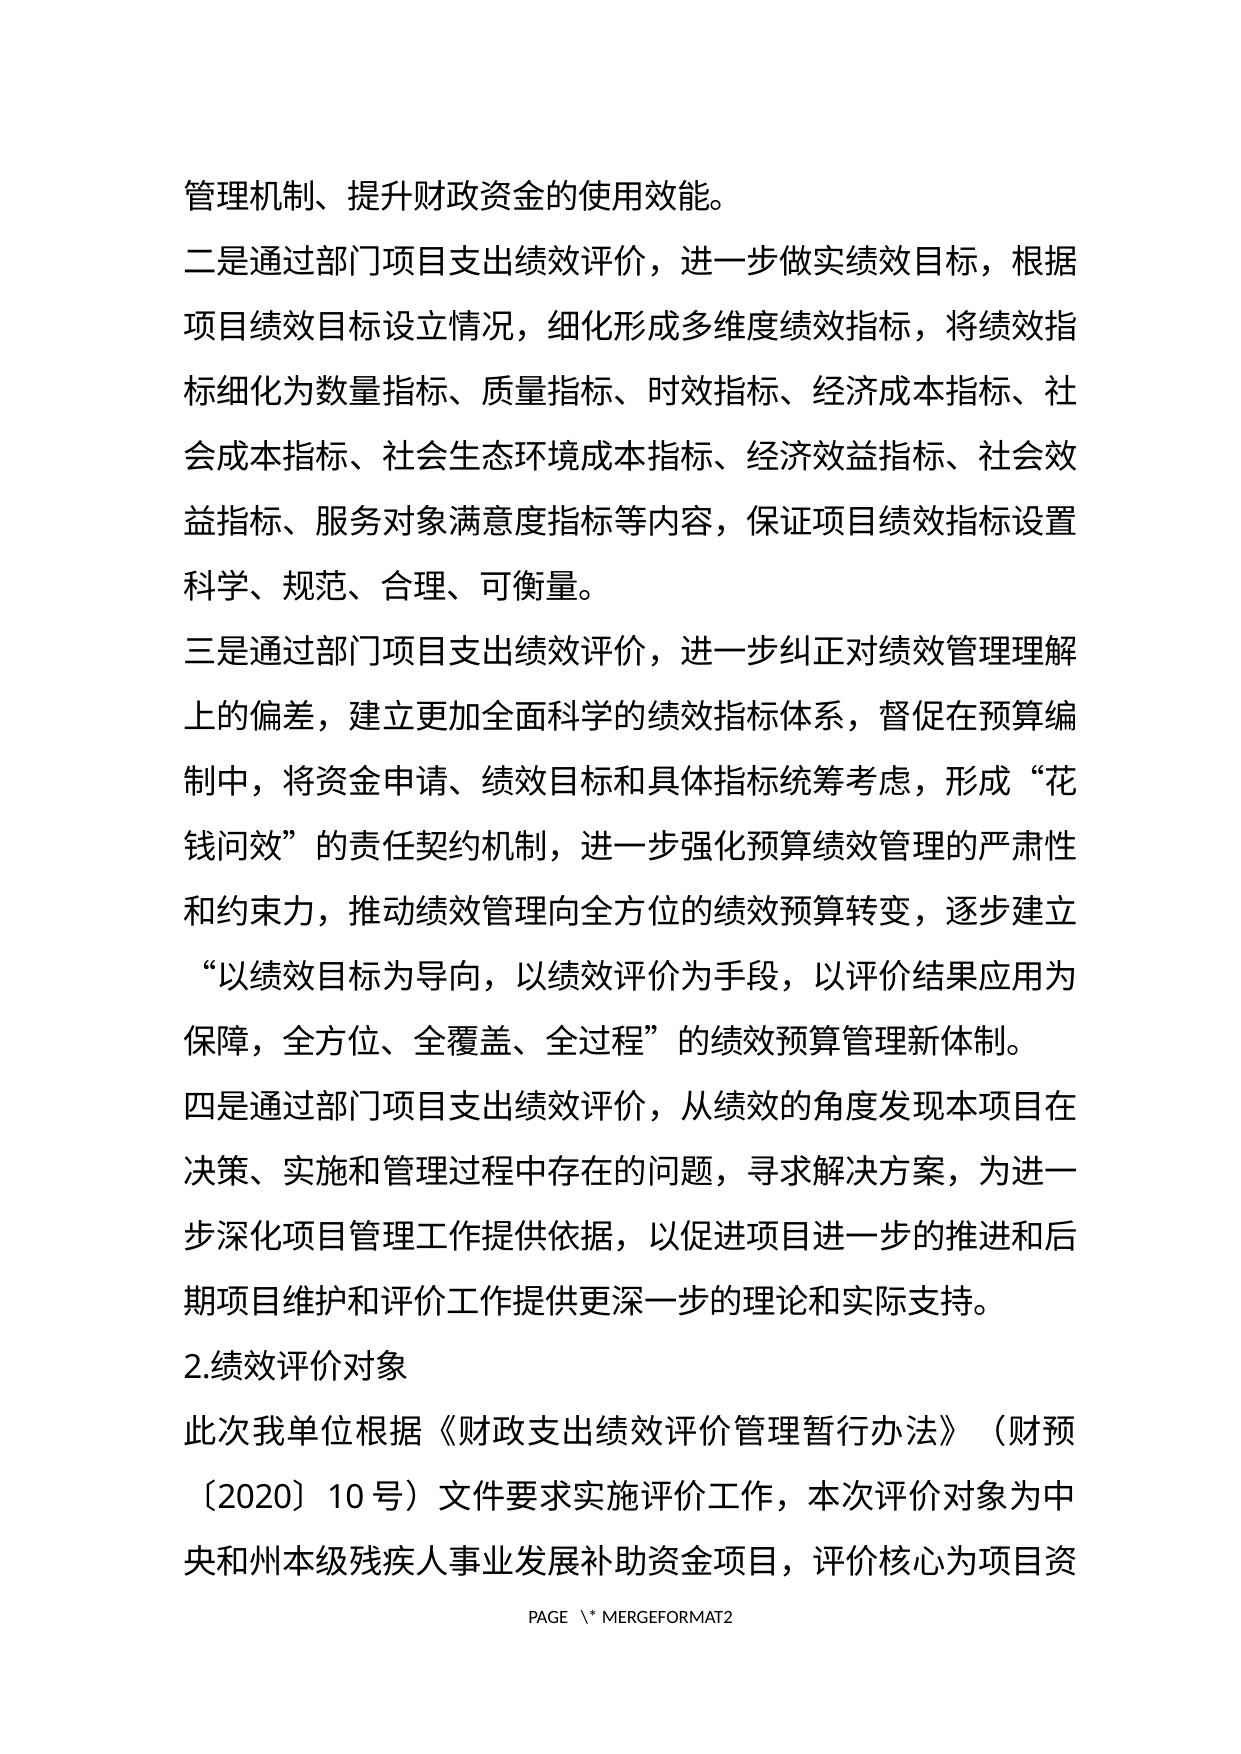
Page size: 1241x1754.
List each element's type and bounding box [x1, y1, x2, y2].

text [183, 162, 1078, 1592]
